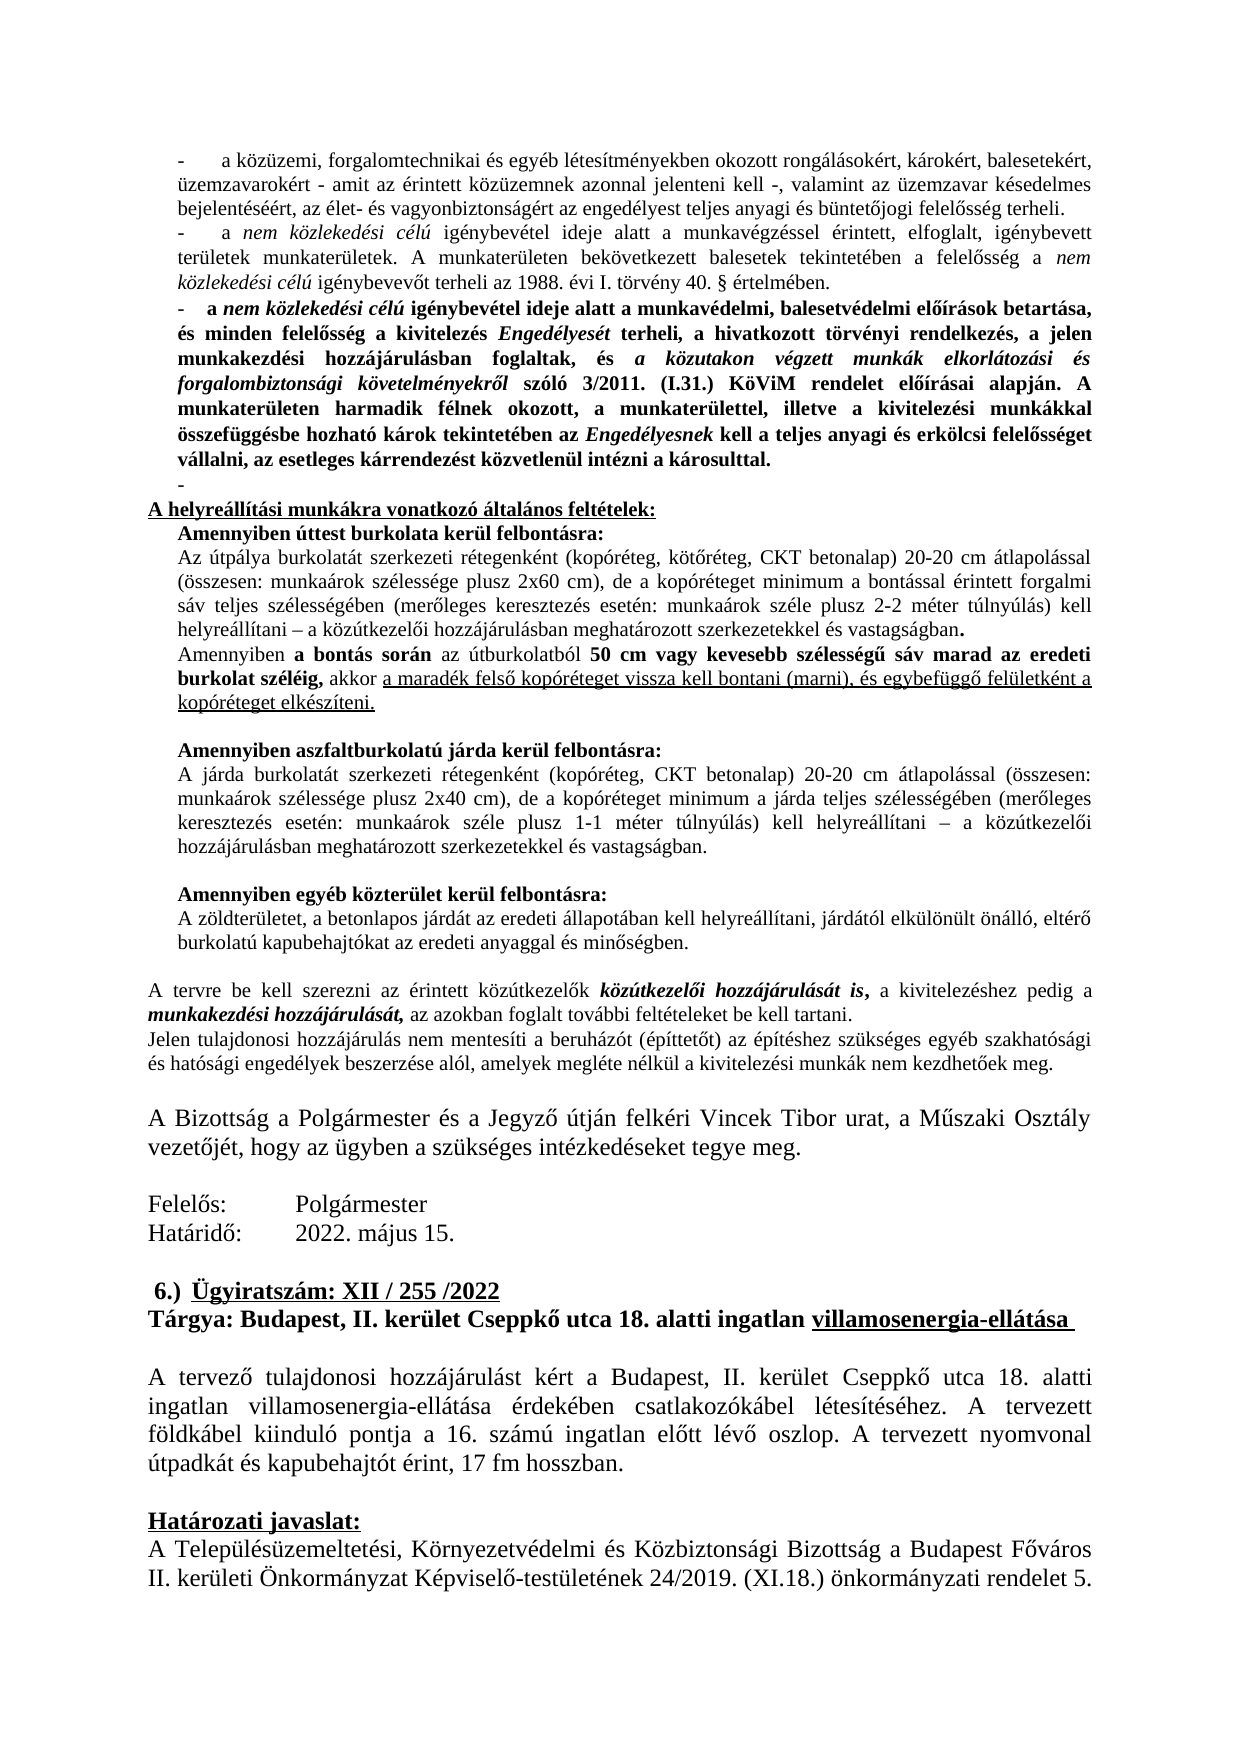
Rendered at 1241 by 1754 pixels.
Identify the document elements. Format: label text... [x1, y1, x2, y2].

list a nem közlekedési célú igénybevétel ideje alatt a munkavédelmi, balesetvédelmi előírások betartása, és minden felelősség a kivitelezés Engedélyesét terheli, a hivatkozott törvényi rendelkezés, a jelen munkakezdési hozzájárulásban foglaltak, és a közutakon végzett munkák elkorlátozási és forgalombiztonsági követelményekről szóló 3/2011. (I.31.) KöViM rendelet előírásai alapján. A munkaterületen harmadik félnek okozott, a munkaterülettel, illetve a kivitelezési munkákkal összefüggésbe hozható károk tekintetében az Engedélyesnek kell a teljes anyagi és erkölcsi felelősséget vállalni, az esetleges kárrendezést közvetlenül intézni a károsulttal. [177, 295, 1093, 471]
text Határozati javaslat: [148, 1506, 1093, 1534]
list Ügyiratszám: XII / 255 /2022 [154, 1276, 1093, 1304]
list a nem közlekedési célú igénybevétel ideje alatt a munkavégzéssel érintett, elfoglalt, igénybevett területek munkaterületek. A munkaterületen bekövetkezett balesetek tekintetében a felelősség a nem közlekedési célú igénybevevőt terheli az 1988. évi I. törvény 40. § értelmében. [177, 220, 1093, 294]
text A tervező tulajdonosi hozzájárulást kért a Budapest, II. kerület Cseppkő utca 18. alatti ingatlan villamosenergia-ellátása érdekében csatlakozókábel létesítéséhez. A tervezett földkábel kiinduló pontja a 16. számú ingatlan előtt lévő oszlop. A tervezett nyomvonal útpadkát és kapubehajtót érint, 17 fm hosszban. [148, 1362, 1093, 1477]
text A Bizottság a Polgármester és a Jegyző útján felkéri Vincek Tibor urat, a Műszaki Osztály vezetőjét, hogy az ügyben a szükséges intézkedéseket tegye meg. [148, 1103, 1093, 1161]
text Felelős: Polgármester [148, 1189, 1093, 1218]
text Jelen tulajdonosi hozzájárulás nem mentesíti a beruházót (építtetőt) az építéshez szükséges egyéb szakhatósági és hatósági engedélyek beszerzése alól, amelyek megléte nélkül a kivitelezési munkák nem kezdhetőek meg. [148, 1026, 1093, 1074]
text Amennyiben a bontás során az útburkolatból 50 cm vagy kevesebb szélességű sáv marad az eredeti burkolat széléig, akkor a maradék felső kopóréteget vissza kell bontani (marni), és egybefüggő felületként a kopóréteget elkészíteni. [177, 641, 1093, 714]
text Amennyiben aszfaltburkolatú járda kerül felbontásra: [177, 738, 1093, 762]
text A tervre be kell szerezni az érintett közútkezelők közútkezelői hozzájárulását is, a kivitelezéshez pedig a munkakezdési hozzájárulását, az azokban foglalt további feltételeket be kell tartani. [148, 978, 1093, 1026]
text Amennyiben egyéb közterület kerül felbontásra: [177, 882, 1093, 906]
text Amennyiben úttest burkolata kerül felbontásra: [177, 521, 1093, 545]
text Az útpálya burkolatát szerkezeti rétegenként (kopóréteg, kötőréteg, CKT betonalap) 20-20 cm átlapolással (összesen: munkaárok szélessége plusz 2x60 cm), de a kopóréteget minimum a bontással érintett forgalmi sáv teljes szélességében (merőleges keresztezés esetén: munkaárok széle plusz 2-2 méter túlnyúlás) kell helyreállítani – a közútkezelői hozzájárulásban meghatározott szerkezetekkel és vastagságban. [177, 545, 1093, 641]
list a közüzemi, forgalomtechnikai és egyéb létesítményekben okozott rongálásokért, károkért, balesetekért, üzemzavarokért - amit az érintett közüzemnek azonnal jelenteni kell -, valamint az üzemzavar késedelmes bejelentéséért, az élet- és vagyonbiztonságért az engedélyest teljes anyagi és büntetőjogi felelősség terheli. [177, 148, 1093, 220]
text Tárgya: Budapest, II. kerület Cseppkő utca 18. alatti ingatlan villamosenergia-ellátása [148, 1304, 1093, 1333]
text Határidő: 2022. május 15. [148, 1218, 1093, 1247]
text A zöldterületet, a betonlapos járdát az eredeti állapotában kell helyreállítani, járdától elkülönült önálló, eltérő burkolatú kapubehajtókat az eredeti anyaggal és minőségben. [177, 906, 1093, 954]
text A járda burkolatát szerkezeti rétegenként (kopóréteg, CKT betonalap) 20-20 cm átlapolással (összesen: munkaárok szélessége plusz 2x40 cm), de a kopóréteget minimum a járda teljes szélességében (merőleges keresztezés esetén: munkaárok széle plusz 1-1 méter túlnyúlás) kell helyreállítani – a közútkezelői hozzájárulásban meghatározott szerkezetekkel és vastagságban. [177, 762, 1093, 858]
text A helyreállítási munkákra vonatkozó általános feltételek: [148, 497, 1093, 521]
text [148, 1534, 1093, 1592]
